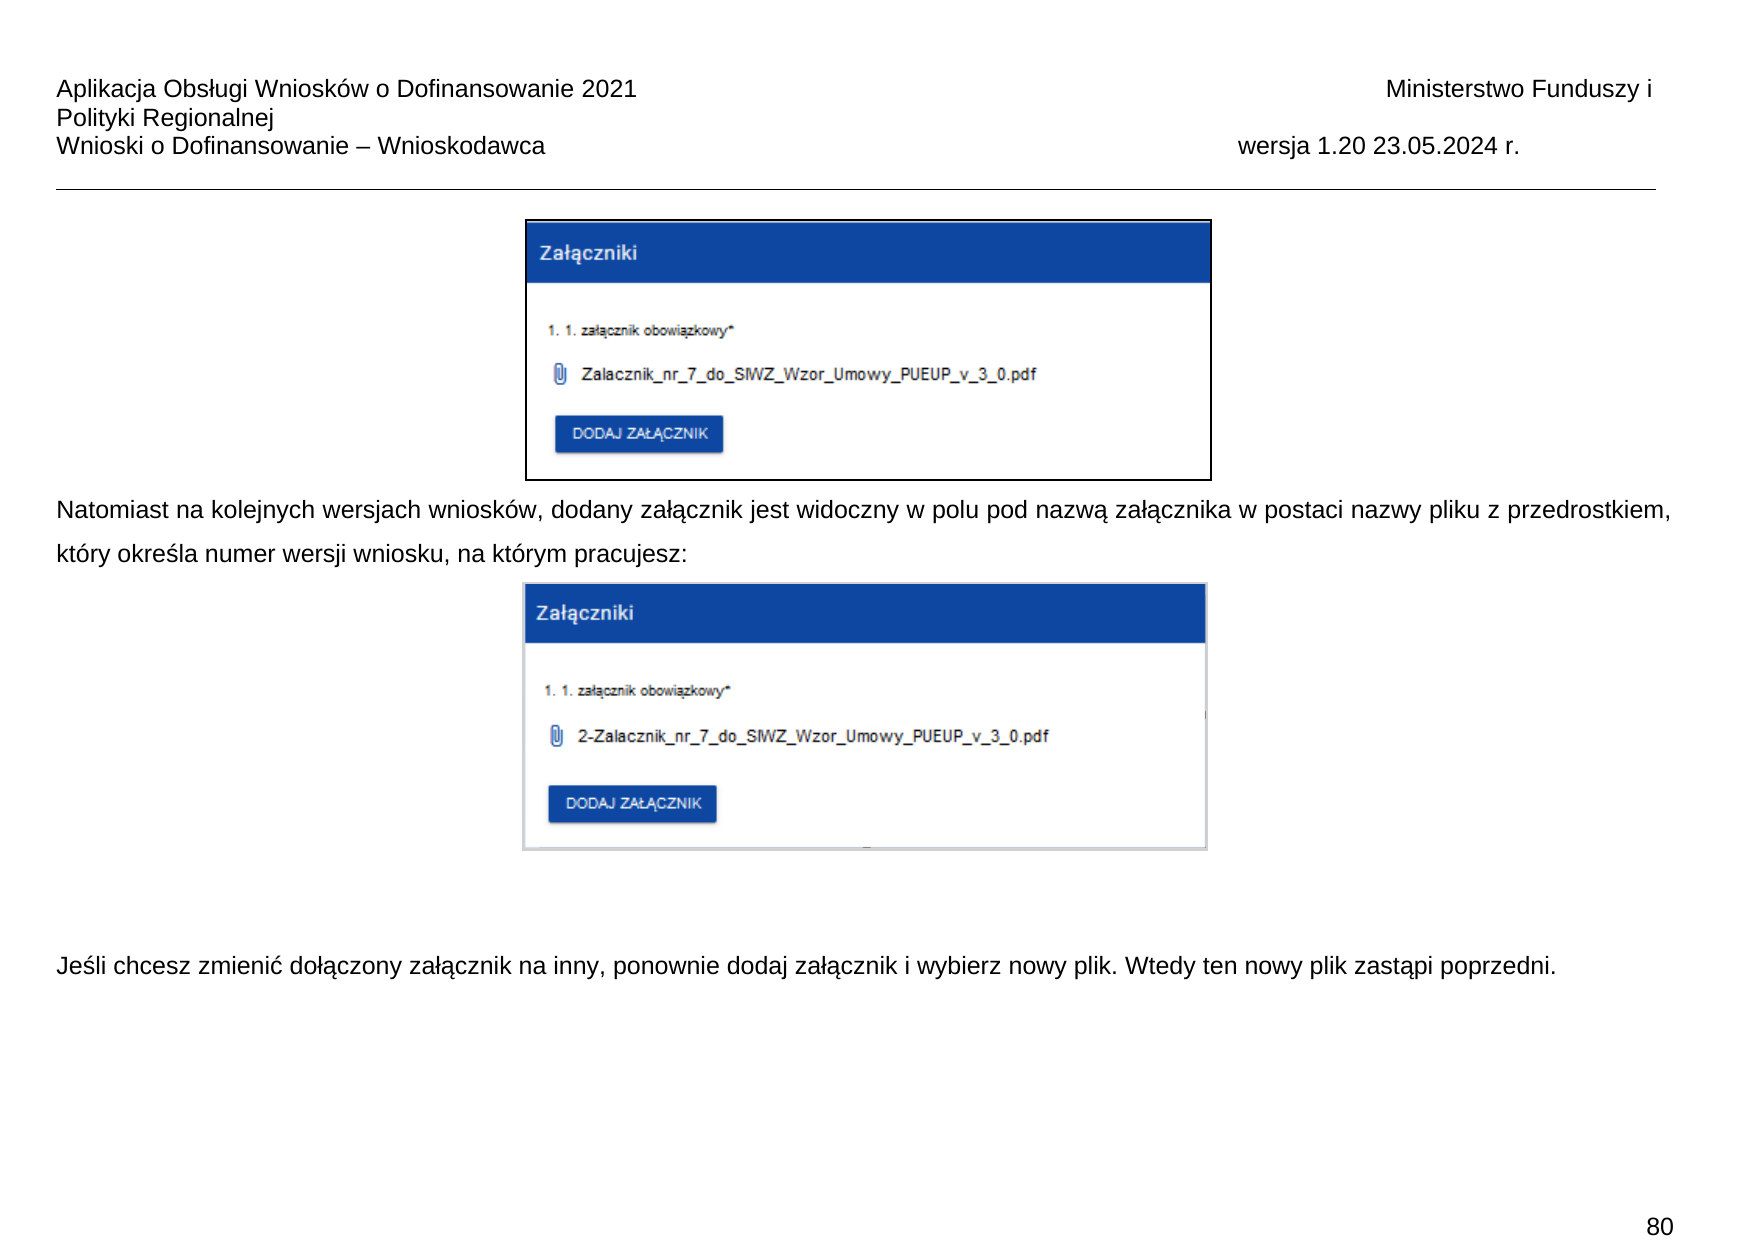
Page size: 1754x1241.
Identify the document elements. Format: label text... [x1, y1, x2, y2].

picture [527, 221, 1210, 479]
picture [524, 584, 1206, 848]
text Natomiast na kolejnych wersjach wniosków, dodany załącznik jest widoczny w polu pod nazwą załącznika w postaci nazwy pliku z przedrostkiem, który określa numer wersji wniosku, na którym pracujesz: [56, 496, 1674, 567]
text Jeśli chcesz zmienić dołączony załącznik na inny, ponownie dodaj załącznik i wybierz nowy plik. Wtedy ten nowy plik zastąpi poprzedni. [56, 951, 1674, 980]
